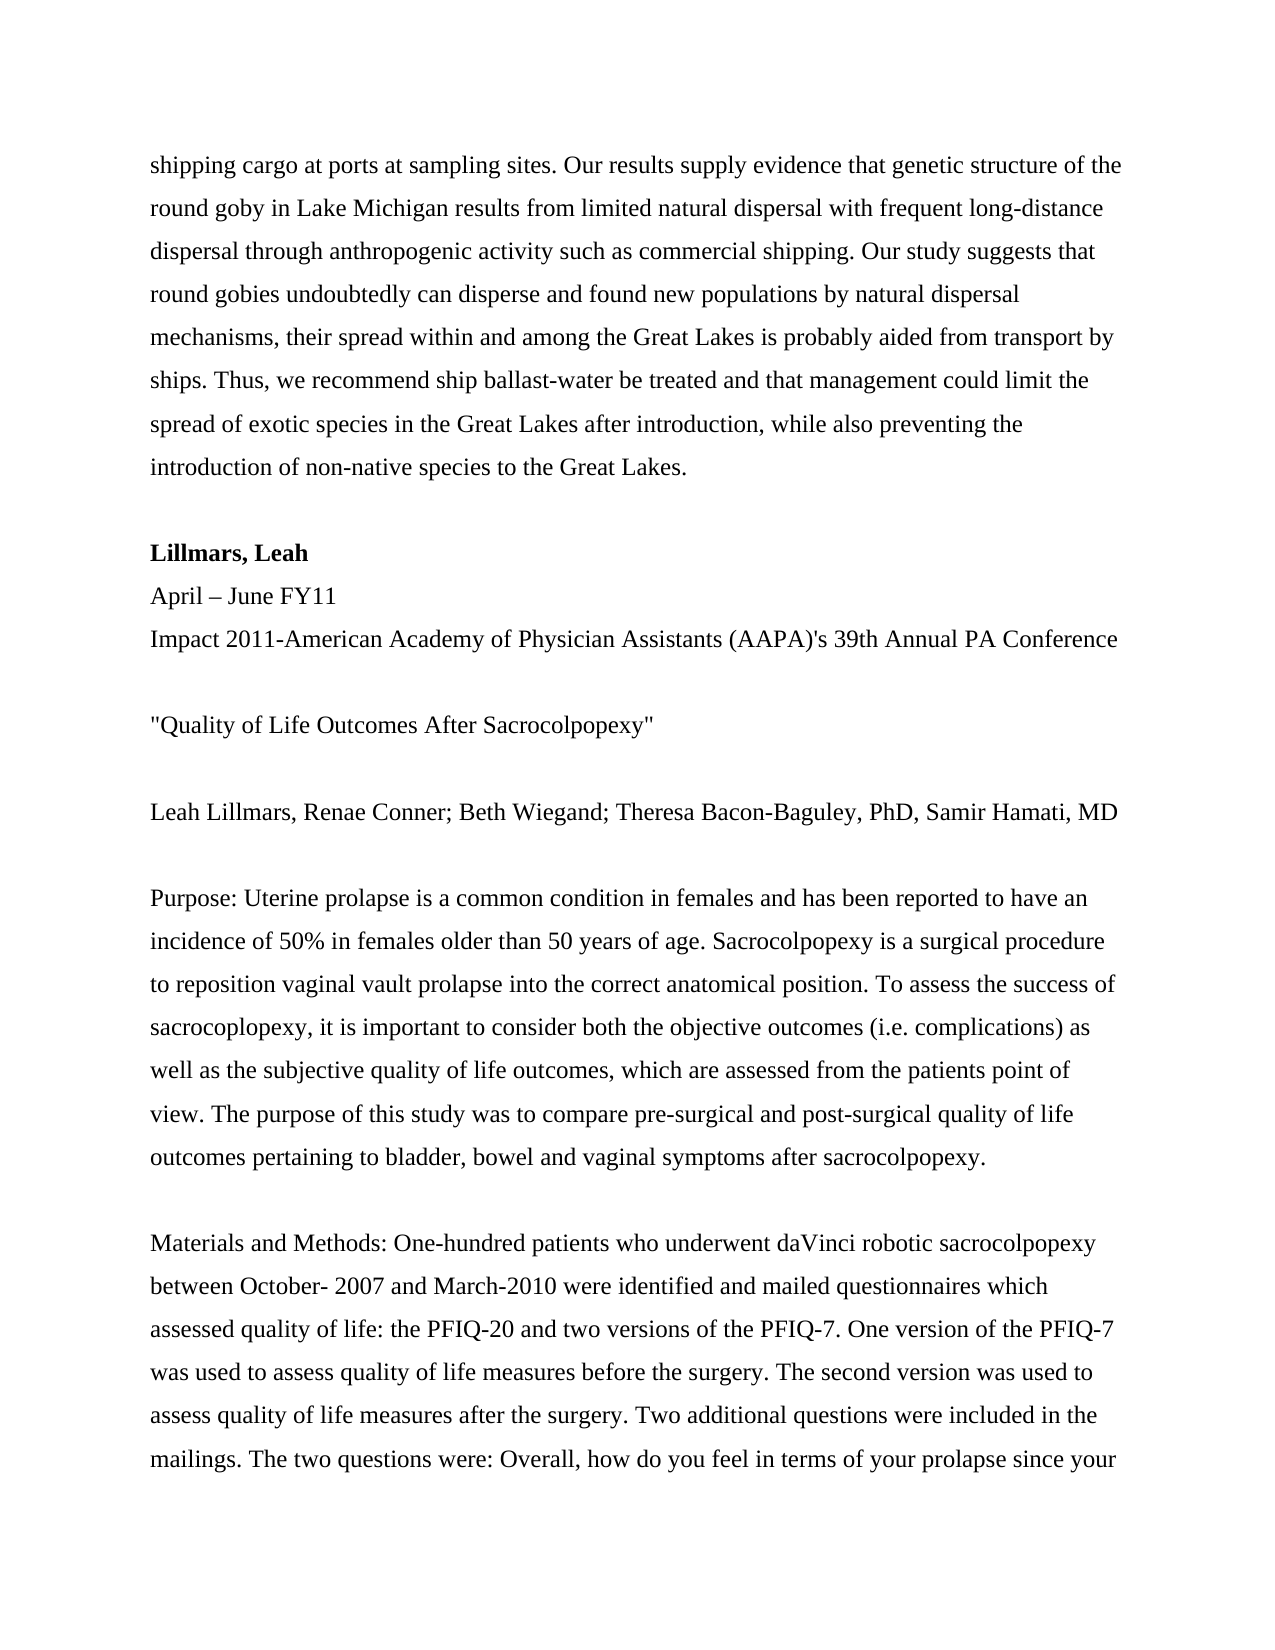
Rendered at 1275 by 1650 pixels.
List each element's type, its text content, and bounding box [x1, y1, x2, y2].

text April – June FY11 [150, 581, 1125, 610]
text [150, 150, 1125, 481]
text Impact 2011-American Academy of Physician Assistants (AAPA)'s 39th Annual PA Conference [150, 624, 1125, 653]
text Leah Lillmars, Renae Conner; Beth Wiegand; Theresa Bacon-Baguley, PhD, Samir Hamati, MD [150, 797, 1125, 826]
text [150, 1228, 1125, 1472]
text Purpose: Uterine prolapse is a common condition in females and has been reported to have an incidence of 50% in females older than 50 years of age. Sacrocolpopexy is a surgical procedure to reposition vaginal vault prolapse into the correct anatomical position. To assess the success of sacrocoplopexy, it is important to consider both the objective outcomes (i.e. complications) as well as the subjective quality of life outcomes, which are assessed from the patients point of view. The purpose of this study was to compare pre-surgical and post-surgical quality of life outcomes pertaining to bladder, bowel and vaginal symptoms after sacrocolpopexy. [150, 883, 1125, 1171]
text "Quality of Life Outcomes After Sacrocolpopexy" [150, 711, 1125, 739]
text Lillmars, Leah [150, 538, 1125, 567]
